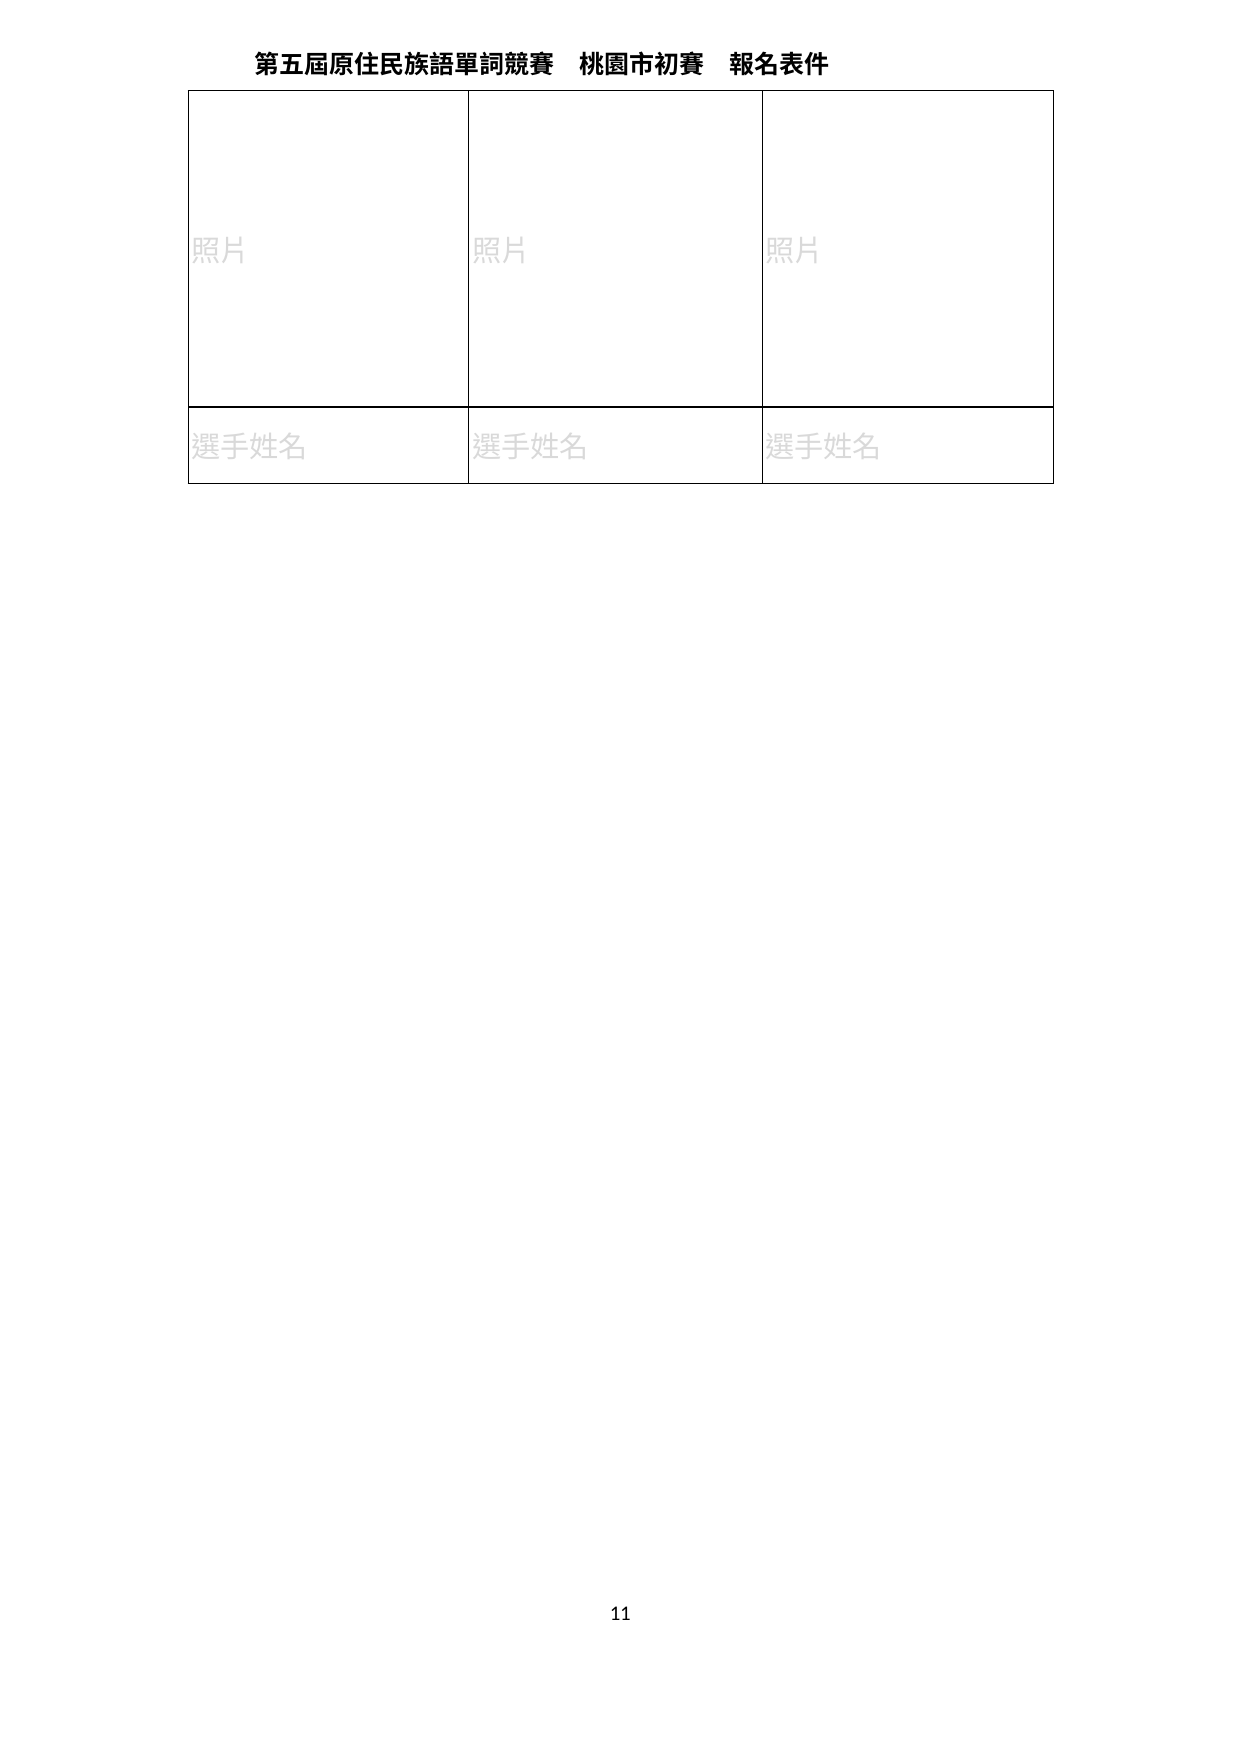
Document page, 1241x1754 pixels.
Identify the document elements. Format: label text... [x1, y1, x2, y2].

table_cell 照片 [189, 91, 468, 406]
table_cell 照片 [469, 91, 762, 406]
table_cell 選手姓名 [189, 408, 468, 482]
table_cell 選手姓名 [469, 408, 762, 482]
table_cell 照片 [763, 91, 1053, 406]
table_cell 選手姓名 [763, 408, 1053, 482]
